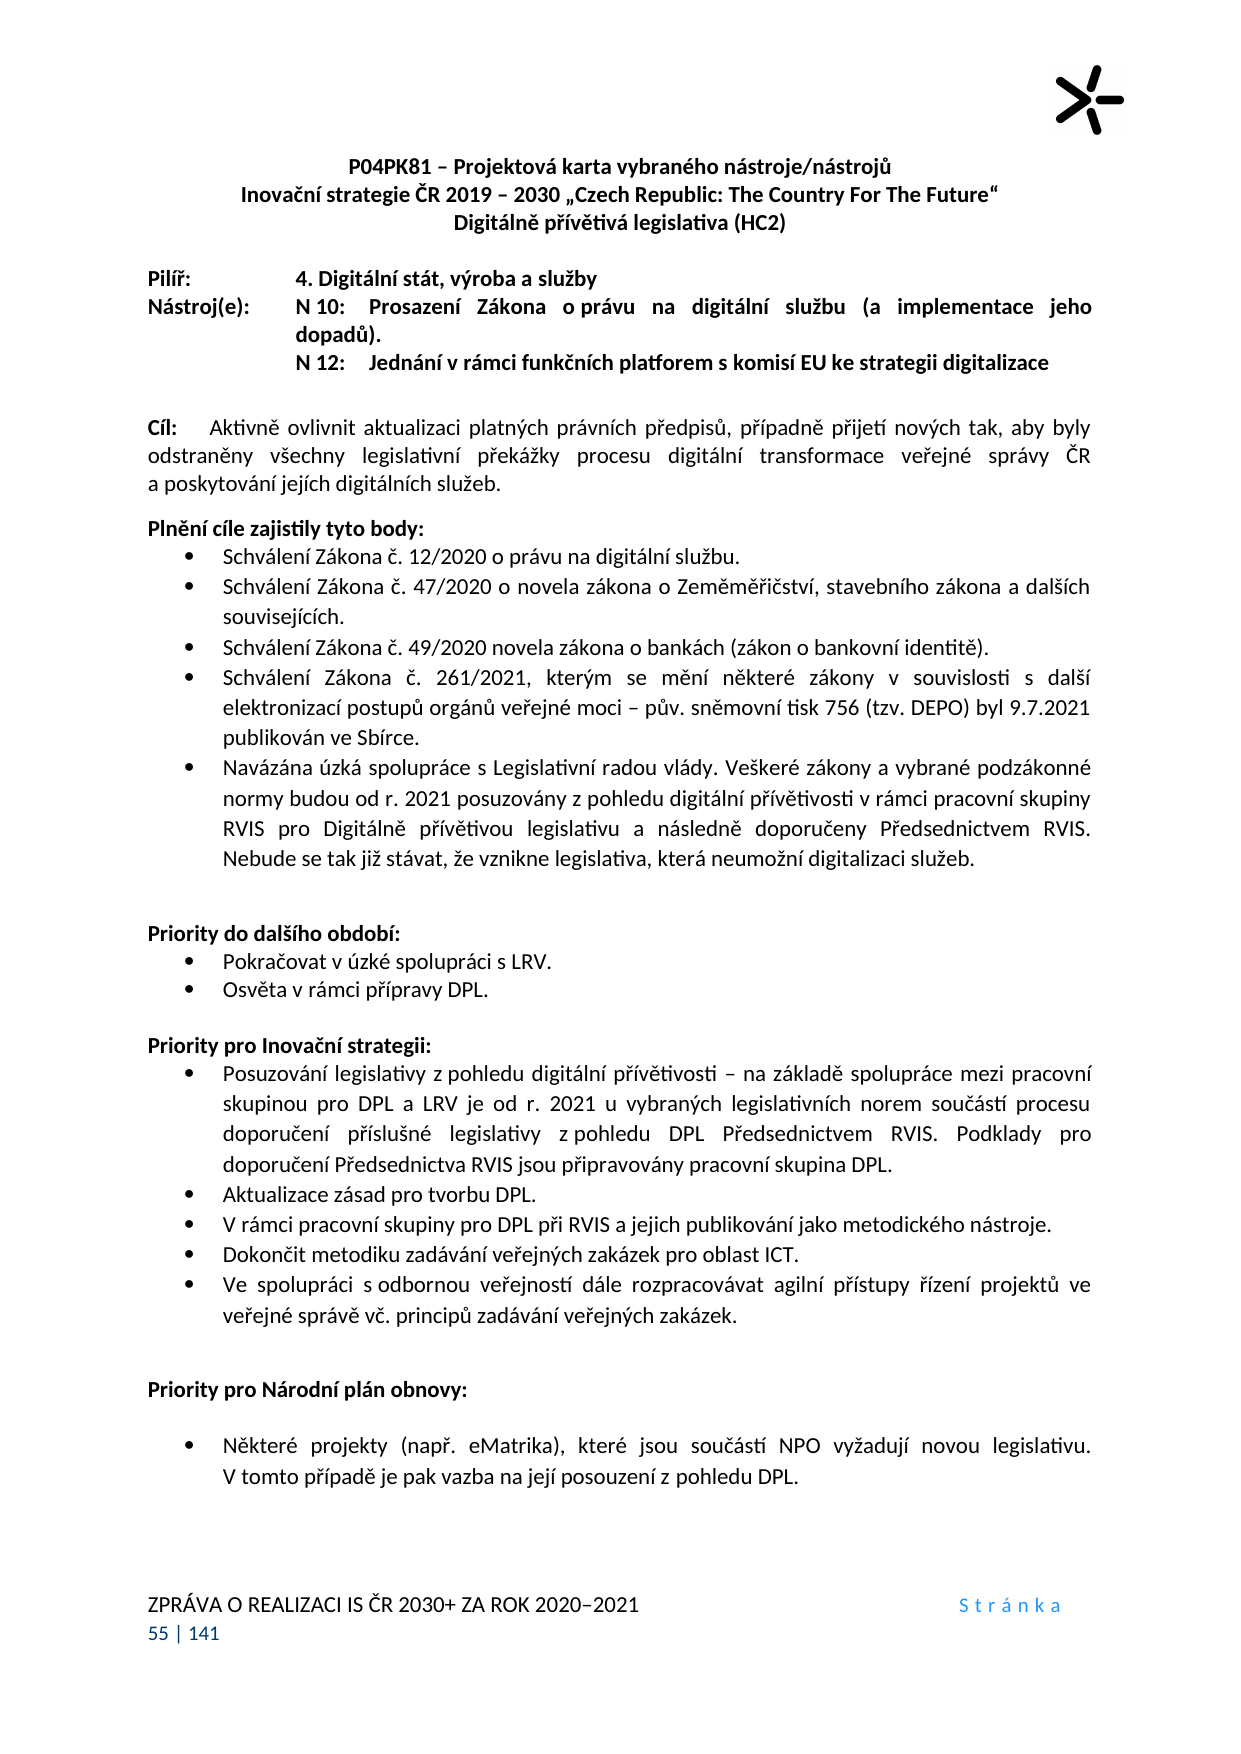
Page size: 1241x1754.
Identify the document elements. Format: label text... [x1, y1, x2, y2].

text Priority pro Národní plán obnovy: [148, 1376, 1092, 1404]
picture [1050, 63, 1128, 135]
text Inovační strategie ČR 2019 – 2030 „Czech Republic: The Country For The Future“ [148, 180, 1092, 208]
list Některé projekty (např. eMatrika), které jsou součástí NPO vyžadují novou legislativu. V tomto případě je pak vazba na její posouzení z pohledu DPL. [185, 1432, 1092, 1490]
text Priority pro Inovační strategii: [148, 1031, 1092, 1059]
list Schválení Zákona č. 261/2021, kterým se mění některé zákony v souvislosti s další elektronizací postupů orgánů veřejné moci – pův. sněmovní tisk 756 (tzv. DEPO) byl 9.7.2021 publikován ve Sbírce. [185, 663, 1092, 751]
text P04PK81 – Projektová karta vybraného nástroje/nástrojů [148, 152, 1092, 180]
text Plnění cíle zajistily tyto body: [148, 514, 1092, 542]
list Osvěta v rámci přípravy DPL. [185, 975, 1092, 1003]
list Aktualizace zásad pro tvorbu DPL. [185, 1180, 1092, 1208]
list Dokončit metodiku zadávání veřejných zakázek pro oblast ICT. [185, 1240, 1092, 1268]
list Schválení Zákona č. 47/2020 o novela zákona o Zeměměřičství, stavebního zákona a dalších souvisejících. [185, 572, 1092, 630]
list Schválení Zákona č. 49/2020 novela zákona o bankách (zákon o bankovní identitě). [185, 633, 1092, 661]
text Cíl: Aktivně ovlivnit aktualizaci platných právních předpisů, případně přijetí nových tak, aby byly odstraněny všechny legislativní překážky procesu digitální transformace veřejné správy ČR a poskytování jejích digitálních služeb. [148, 413, 1092, 497]
text Nástroj(e): N 10: Prosazení Zákona o právu na digitální službu (a implementace jeho dopadů). [148, 292, 1092, 348]
list Ve spolupráci s odbornou veřejností dále rozpracovávat agilní přístupy řízení projektů ve veřejné správě vč. principů zadávání veřejných zakázek. [185, 1271, 1092, 1329]
text Priority do dalšího období: [148, 919, 1092, 947]
list Pokračovat v úzké spolupráci s LRV. [185, 947, 1092, 975]
list Schválení Zákona č. 12/2020 o právu na digitální službu. [185, 542, 1092, 570]
list Navázána úzká spolupráce s Legislativní radou vlády. Veškeré zákony a vybrané podzákonné normy budou od r. 2021 posuzovány z pohledu digitální přívětivosti v rámci pracovní skupiny RVIS pro Digitálně přívětivou legislativu a následně doporučeny Předsednictvem RVIS. Nebude se tak již stávat, že vznikne legislativa, která neumožní digitalizaci služeb. [185, 753, 1092, 872]
text N 12: Jednání v rámci funkčních platforem s komisí EU ke strategii digitalizace [148, 348, 1092, 376]
list Posuzování legislativy z pohledu digitální přívětivosti – na základě spolupráce mezi pracovní skupinou pro DPL a LRV je od r. 2021 u vybraných legislativních norem součástí procesu doporučení příslušné legislativy z pohledu DPL Předsednictvem RVIS. Podklady pro doporučení Předsednictva RVIS jsou připravovány pracovní skupina DPL. [185, 1059, 1092, 1178]
text Pilíř: 4. Digitální stát, výroba a služby [148, 264, 1092, 292]
text Digitálně přívětivá legislativa (HC2) [148, 208, 1092, 236]
list V rámci pracovní skupiny pro DPL při RVIS a jejich publikování jako metodického nástroje. [185, 1210, 1092, 1238]
